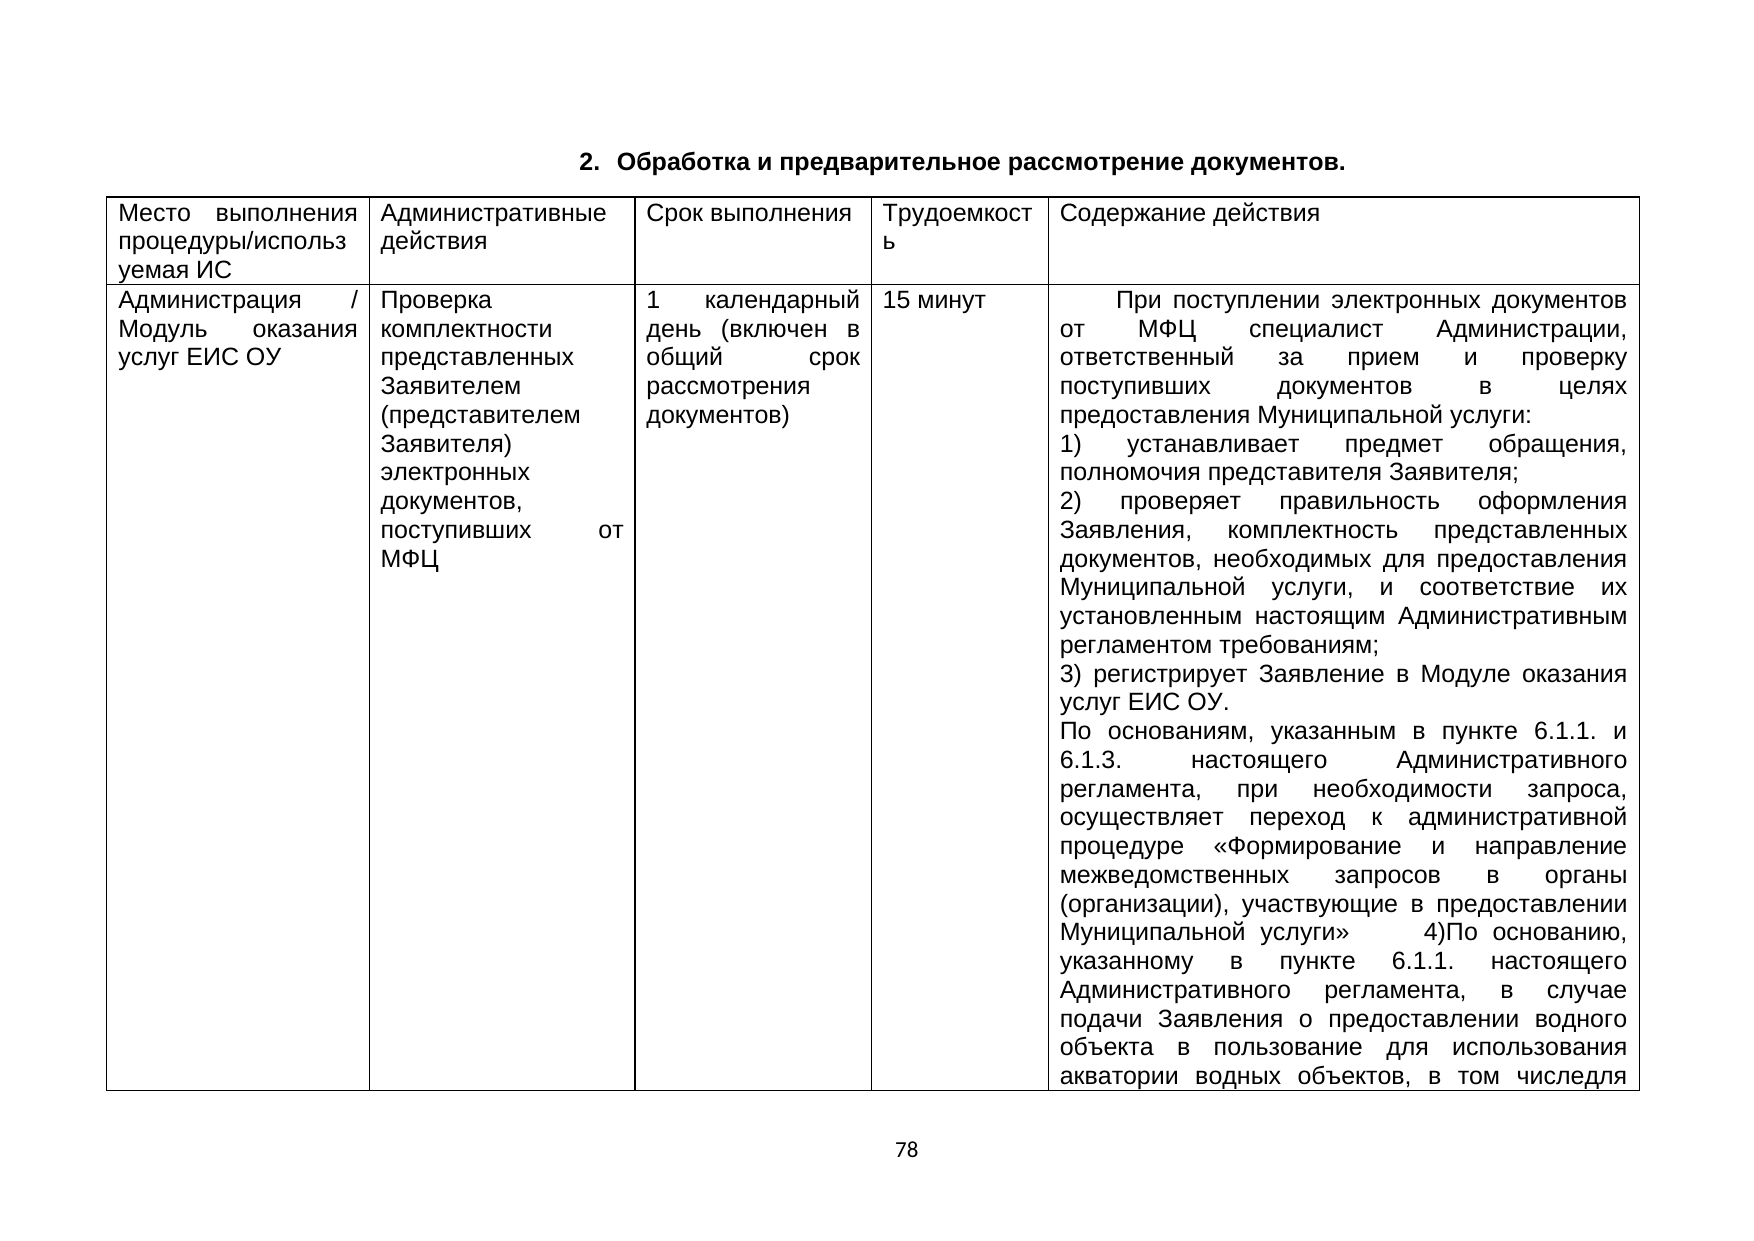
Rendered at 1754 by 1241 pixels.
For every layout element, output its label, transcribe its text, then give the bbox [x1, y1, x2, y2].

table_cell 15 минут [872, 285, 1048, 1090]
table_header Трудоемкость [872, 198, 1048, 284]
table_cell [1049, 285, 1639, 1090]
table_header Место выполнения процедуры/используемая ИС [107, 198, 369, 284]
table_header Административные действия [370, 198, 634, 284]
table_header Срок выполнения [636, 198, 871, 284]
list Обработка и предварительное рассмотрение документов. [231, 147, 1695, 176]
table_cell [636, 285, 871, 1090]
table_header Содержание действия [1049, 198, 1639, 284]
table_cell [370, 285, 634, 1090]
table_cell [107, 285, 369, 1090]
